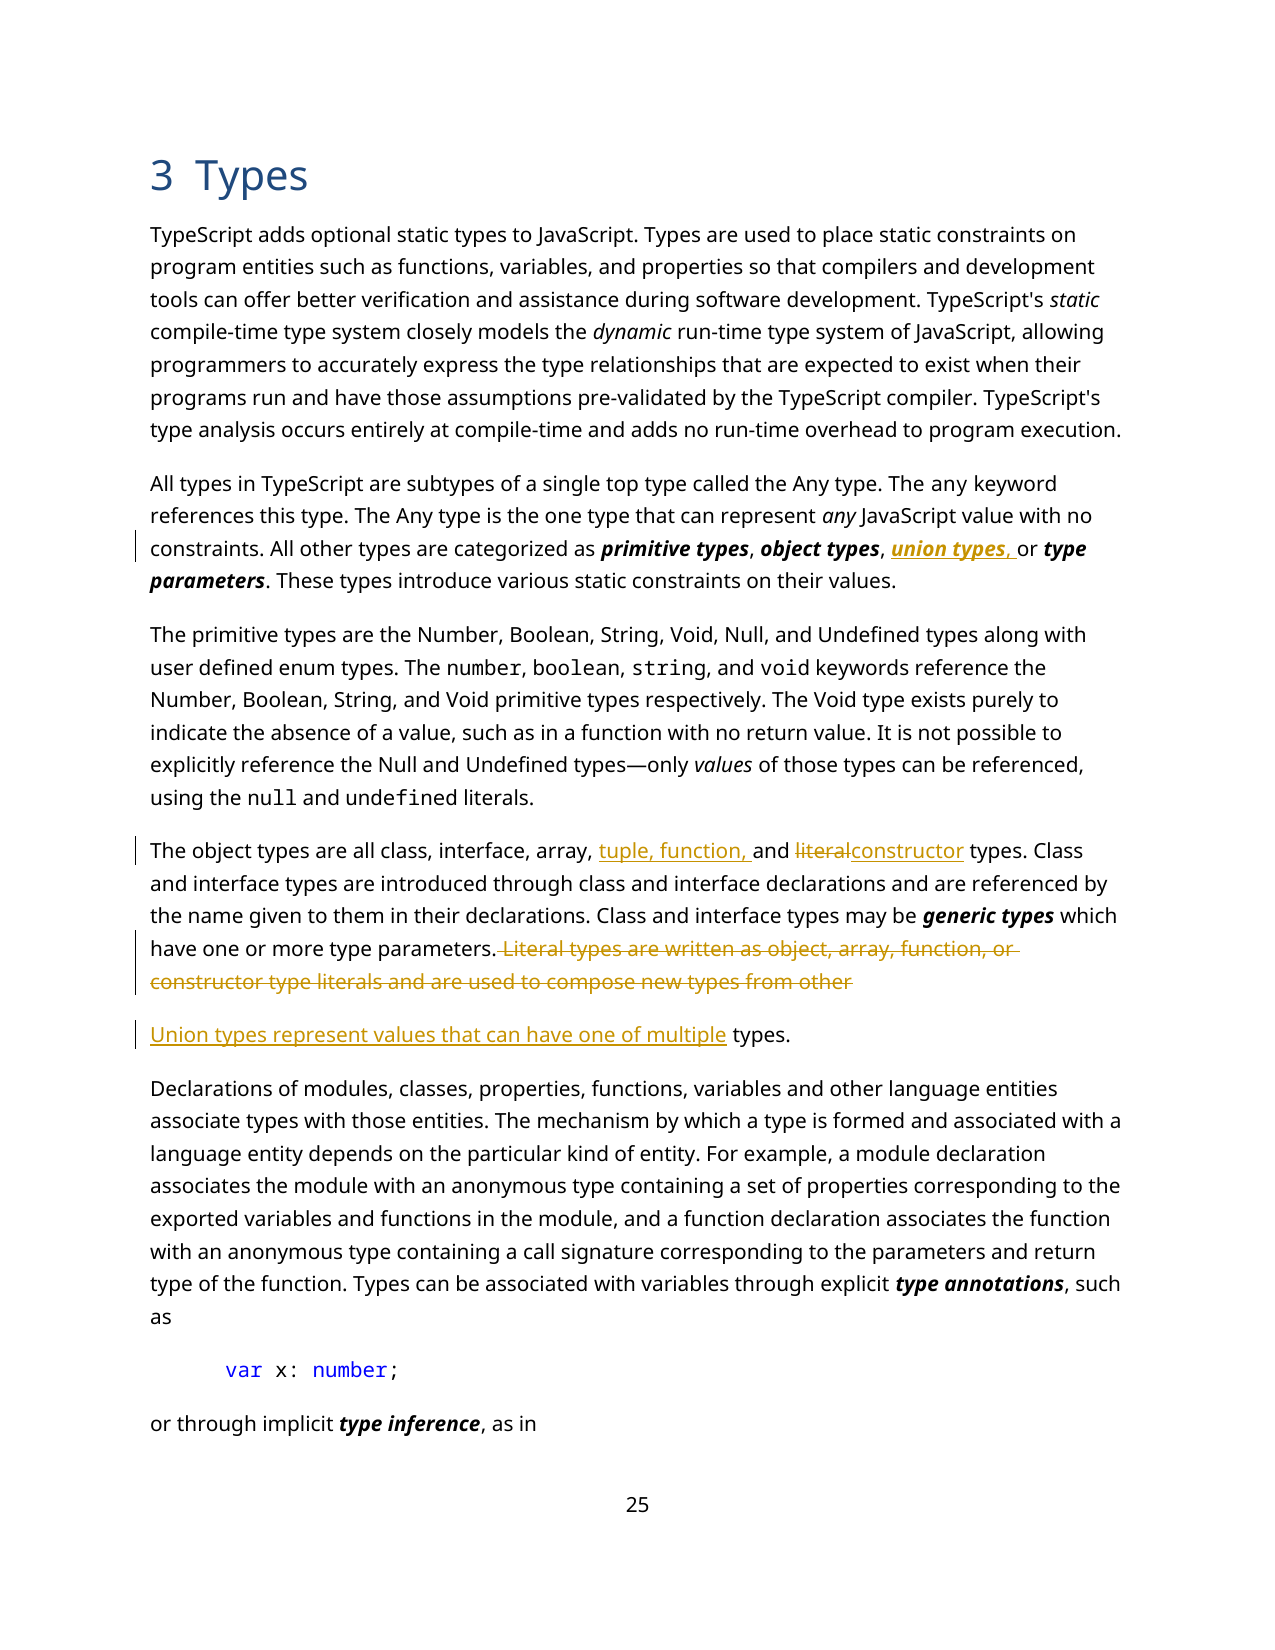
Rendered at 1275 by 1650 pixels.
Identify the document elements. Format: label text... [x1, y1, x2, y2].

subtitle Types [150, 146, 1125, 203]
text var x: number; [262, 1355, 313, 1384]
text The primitive types are the Number, Boolean, String, Void, Null, and Undefined types along with user defined enum types. The number, boolean, string, and void keywords reference the Number, Boolean, String, and Void primitive types respectively. The Void type exists purely to indicate the absence of a value, such as in a function with no return value. It is not possible to explicitly reference the Null and Undefined types—only values of those types can be referenced, using the null and undefined literals. [150, 620, 1125, 811]
text Declarations of modules, classes, properties, functions, variables and other language entities associate types with those entities. The mechanism by which a type is formed and associated with a language entity depends on the particular kind of entity. For example, a module declaration associates the module with an anonymous type containing a set of properties corresponding to the exported variables and functions in the module, and a function declaration associates the function with an anonymous type containing a call signature corresponding to the parameters and return type of the function. Types can be associated with variables through explicit type annotations, such as [150, 1074, 1125, 1330]
text var x: number; [387, 1355, 1125, 1384]
text or through implicit type inference, as in [150, 1409, 1125, 1437]
text TypeScript adds optional static types to JavaScript. Types are used to place static constraints on program entities such as functions, variables, and properties so that compilers and development tools can offer better verification and assistance during software development. TypeScript's static compile-time type system closely models the dynamic run-time type system of JavaScript, allowing programmers to accurately express the type relationships that are expected to exist when their programs run and have those assumptions pre-validated by the TypeScript compiler. TypeScript's type analysis occurs entirely at compile-time and adds no run-time overhead to program execution. [150, 220, 1125, 444]
text The object types are all class, interface, array, and types. Class and interface types are introduced through class and interface declarations and are referenced by the name given to them in their declarations. Class and interface types may be generic types which have one or more type parameters. [150, 836, 1125, 995]
text types. [150, 1020, 1125, 1049]
text All types in TypeScript are subtypes of a single top type called the Any type. The any keyword references this type. The Any type is the one type that can represent any JavaScript value with no constraints. All other types are categorized as primitive types, object types, or type parameters. These types introduce various static constraints on their values. [150, 469, 1125, 595]
